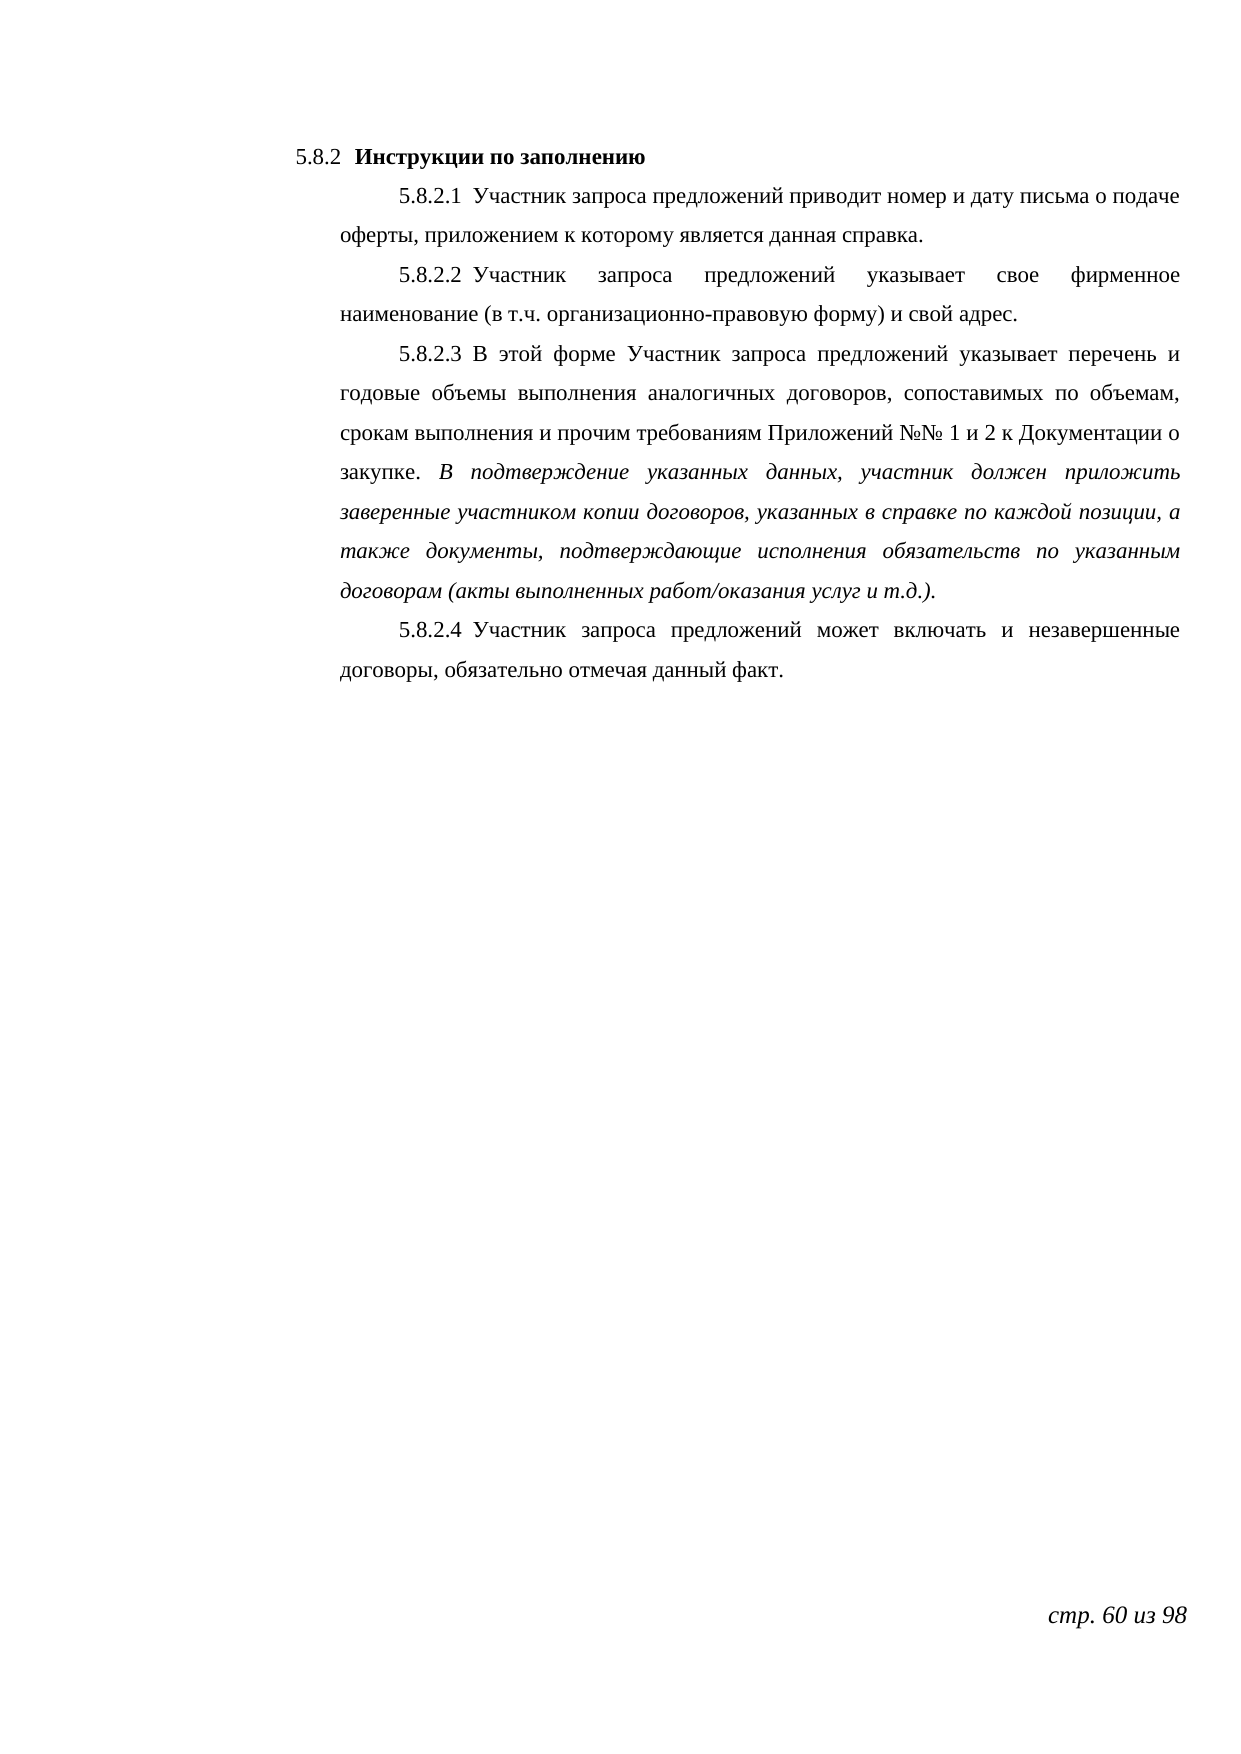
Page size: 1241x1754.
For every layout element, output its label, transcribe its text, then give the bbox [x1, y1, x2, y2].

text Участник запроса предложений приводит номер и дату письма о подаче оферты, приложением к которому является данная справка. [340, 182, 1181, 248]
text Инструкции по заполнению [236, 143, 1181, 169]
text Участник запроса предложений указывает свое фирменное наименование (в т.ч. организационно-правовую форму) и свой адрес. [340, 261, 1181, 327]
text В этой форме Участник запроса предложений указывает перечень и годовые объемы выполнения аналогичных договоров, сопоставимых по объемам, срокам выполнения и прочим требованиям Приложений №№ 1 и 2 к Документации о закупке. В подтверждение указанных данных, участник должен приложить заверенные участником копии договоров, указанных в справке по каждой позиции, а также документы, подтверждающие исполнения обязательств по указанным договорам (акты выполненных работ/оказания услуг и т.д.). [340, 340, 1181, 603]
text Участник запроса предложений может включать и незавершенные договоры, обязательно отмечая данный факт. [340, 616, 1181, 682]
